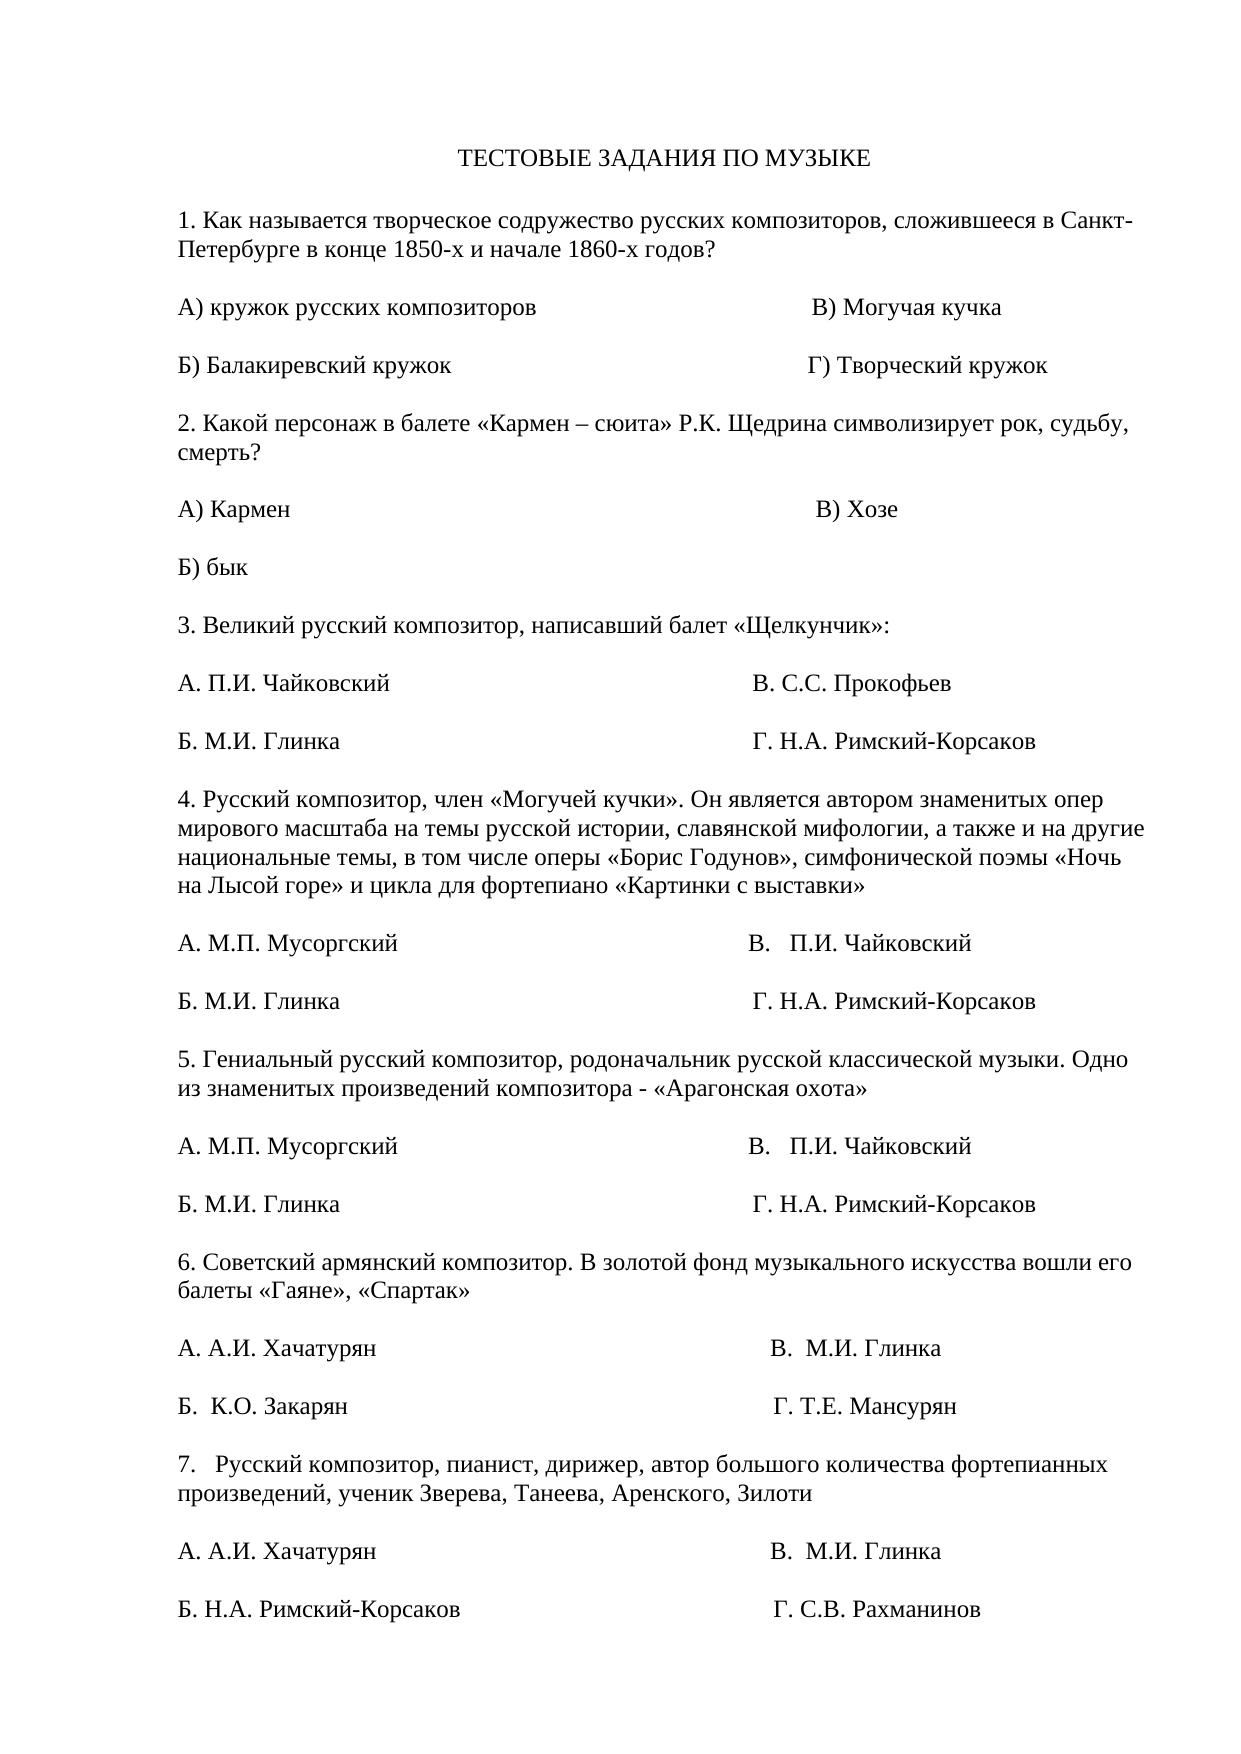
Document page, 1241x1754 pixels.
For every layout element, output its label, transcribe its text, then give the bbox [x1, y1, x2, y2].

text Б. К.О. Закарян Г. Т.Е. Мансурян [177, 1391, 1152, 1420]
text А. А.И. Хачатурян В. М.И. Глинка [177, 1333, 1152, 1362]
text 2. Какой персонаж в балете «Кармен – сюита» Р.К. Щедрина символизирует рок, судьбу, смерть? [177, 408, 1152, 465]
text Б. М.И. Глинка Г. Н.А. Римский-Корсаков [177, 986, 1152, 1015]
text Б. М.И. Глинка Г. Н.А. Римский-Корсаков [177, 726, 1152, 755]
text 7. Русский композитор, пианист, дирижер, автор большого количества фортепианных произведений, ученик Зверева, Танеева, Аренского, Зилоти [177, 1449, 1152, 1507]
text А. А.И. Хачатурян В. М.И. Глинка [177, 1536, 1152, 1564]
text А. М.П. Мусоргский В. П.И. Чайковский [177, 928, 1152, 957]
text Б) Балакиревский кружок Г) Творческий кружок [177, 350, 1152, 379]
text 1. Как называется творческое содружество русских композиторов, сложившееся в Санкт-Петербурге в конце 1850-х и начале 1860-х годов? [177, 205, 1152, 263]
text 5. Гениальный русский композитор, родоначальник русской классической музыки. Одно из знаменитых произведений композитора - «Арагонская охота» [177, 1044, 1152, 1102]
text Б. М.И. Глинка Г. Н.А. Римский-Корсаков [177, 1189, 1152, 1217]
text 6. Советский армянский композитор. В золотой фонд музыкального искусства вошли его балеты «Гаяне», «Спартак» [177, 1247, 1152, 1304]
text А) кружок русских композиторов В) Могучая кучка [177, 292, 1152, 321]
text А) Кармен В) Хозе [177, 494, 1152, 523]
subtitle ТЕСТОВЫЕ ЗАДАНИЯ ПО МУЗЫКЕ [177, 143, 1152, 172]
text 3. Великий русский композитор, написавший балет «Щелкунчик»: [177, 610, 1152, 639]
text Б) бык [177, 552, 1152, 581]
text А. П.И. Чайковский В. С.С. Прокофьев [177, 668, 1152, 697]
text А. М.П. Мусоргский В. П.И. Чайковский [177, 1131, 1152, 1159]
text Б. Н.А. Римский-Корсаков Г. С.В. Рахманинов [177, 1594, 1152, 1622]
text 4. Русский композитор, член «Могучей кучки». Он является автором знаменитых опер мирового масштаба на темы русской истории, славянской мифологии, а также и на другие национальные темы, в том числе оперы «Борис Годунов», симфонической поэмы «Ночь на Лысой горе» и цикла для фортепиано «Картинки с выставки» [177, 784, 1152, 899]
